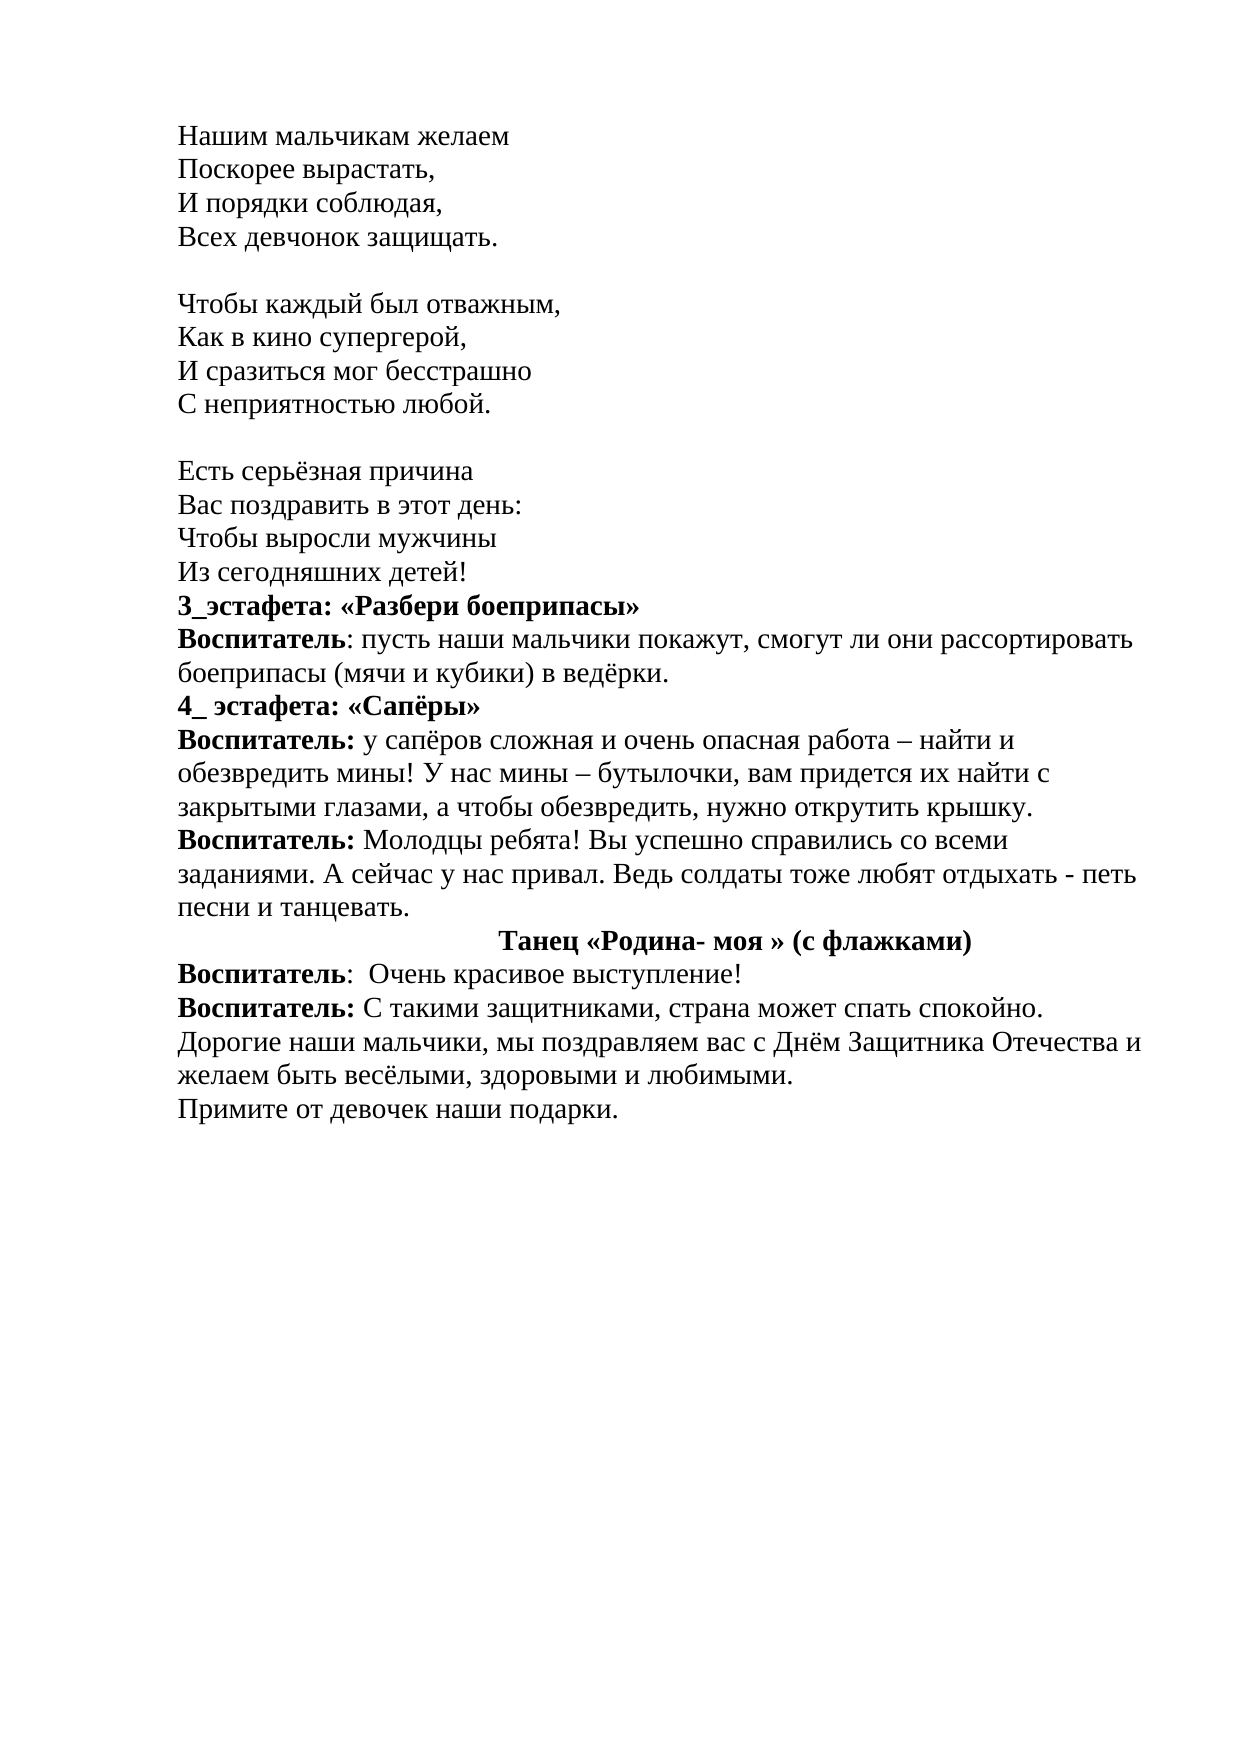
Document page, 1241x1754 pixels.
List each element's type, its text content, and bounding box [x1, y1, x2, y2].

text Воспитатель: С такими защитниками, страна может спать спокойно. Дорогие наши мальчики, мы поздравляем вас с Днём Защитника Отечества и желаем быть весёлыми, здоровыми и любимыми. [177, 990, 1152, 1091]
text Воспитатель: у сапёров сложная и очень опасная работа – найти и обезвредить мины! У нас мины – бутылочки, вам придется их найти с закрытыми глазами, а чтобы обезвредить, нужно открутить крышку. [177, 722, 1152, 822]
text Примите от девочек наши подарки. [177, 1091, 1152, 1124]
text 4_ эстафета: «Сапёры» [177, 688, 1152, 722]
text Воспитатель: пусть наши мальчики покажут, смогут ли они рассортировать боеприпасы (мячи и кубики) в ведёрки. [177, 621, 1152, 688]
text Воспитатель: Очень красивое выступление! [177, 957, 1152, 990]
text Нашим мальчикам желаем Поскорее вырастать, И порядки соблюдая, Всех девчонок защищать. Чтобы каждый был отважным, Как в кино супергерой, И сразиться мог бесстрашно С неприятностью любой. Есть серьёзная причина Вас поздравить в этот день: Чтобы выросли мужчины Из сегодняшних детей! 3_эстафета: «Разбери боеприпасы» [177, 118, 1152, 621]
text Воспитатель: Молодцы ребята! Вы успешно справились со всеми заданиями. А сейчас у нас привал. Ведь солдаты тоже любят отдыхать - петь песни и танцевать. [177, 822, 1152, 923]
text Танец «Родина- моя » (с флажками) [177, 923, 1152, 957]
